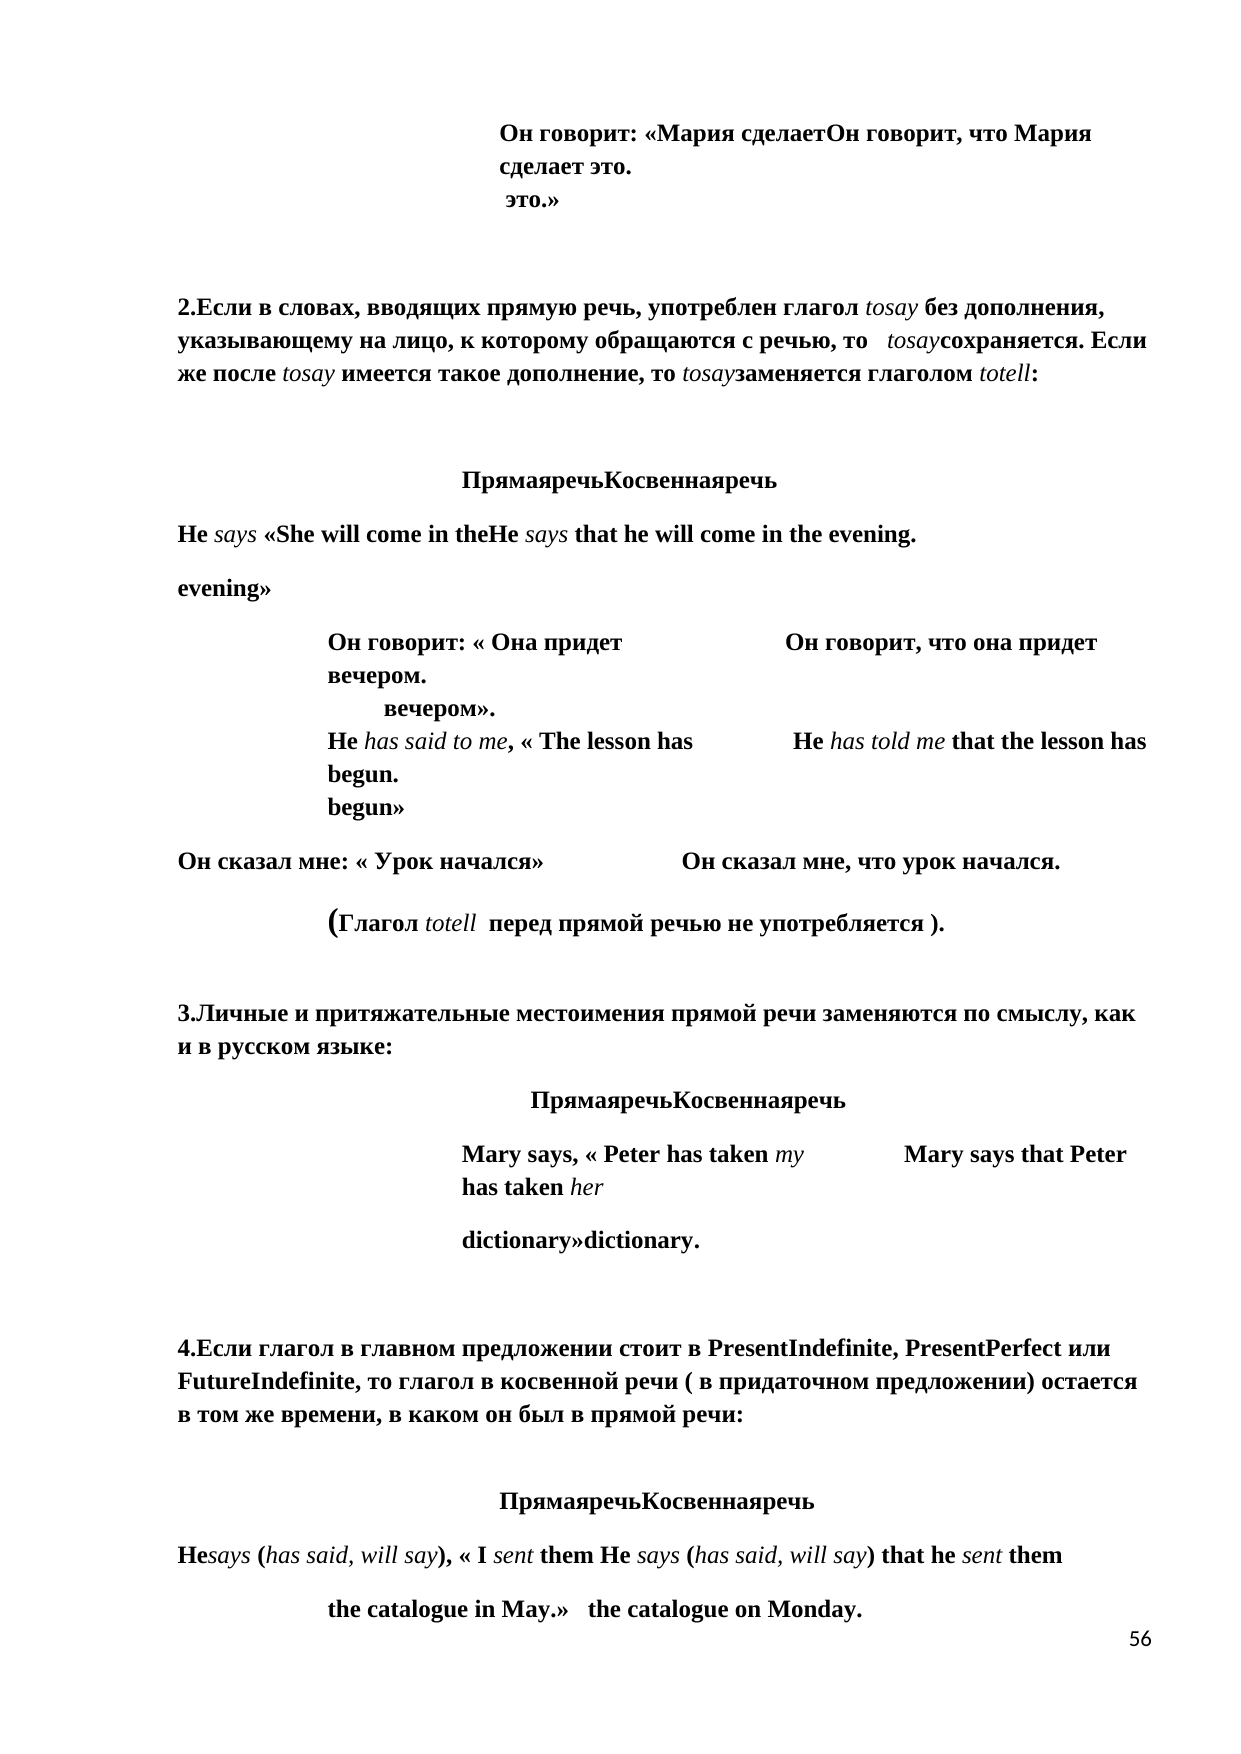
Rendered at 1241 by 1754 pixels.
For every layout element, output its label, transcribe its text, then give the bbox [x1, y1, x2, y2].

list He has said to me, « The lesson has He has told me that the lesson has begun. [327, 726, 1152, 788]
text 3.Личные и притяжательные местоимения прямой речи заменяются по смыслу, как и в русском языке: [177, 998, 1152, 1060]
text 2.Если в словах, вводящих прямую речь, употреблен глагол tosay без дополнения, указывающему на лицо, к которому обращаются с речью, то tosayсохраняется. Если же после tosay имеется такое дополнение, то tosayзаменяется глаголом totell: [177, 292, 1152, 387]
list Он говорит: «Мария сделает Он говорит, что Мария сделает это. [499, 118, 1152, 180]
text Hesays (has said, will say), « I sent them He says (has said, will say) that he sent them [177, 1540, 1152, 1569]
text 4.Если глагол в главном предложении стоит в PresentIndefinite, PresentPerfect или FutureIndefinite, то глагол в косвенной речи ( в придаточном предложении) остается в том же времени, в каком он был в прямой речи: [177, 1333, 1152, 1428]
text dictionary»dictionary. [462, 1226, 1152, 1254]
list begun» [327, 792, 1152, 821]
list (Глагол totell перед прямой речью не употребляется ). [327, 900, 1152, 938]
text evening» [177, 573, 1152, 602]
text ПрямаяречьКосвеннаяречь [462, 466, 1152, 494]
text He says «She will come in theHe says that he will come in the evening. [177, 519, 1152, 548]
text Он сказал мне: « Урок начался» Он сказал мне, что урок начался. [177, 846, 1152, 875]
list Он говорит: « Она придет Он говорит, что она придет вечером. [327, 627, 1152, 689]
list это.» [499, 184, 1152, 213]
list the catalogue in May.» the catalogue on Monday. [327, 1594, 1152, 1623]
text ПрямаяречьКосвеннаяречь [462, 1085, 1152, 1113]
list ПрямаяречьКосвеннаяречь [499, 1486, 1152, 1515]
list вечером». [327, 693, 1152, 722]
text Mary says, « Peter has taken my Mary says that Peter has taken her [462, 1139, 1152, 1200]
